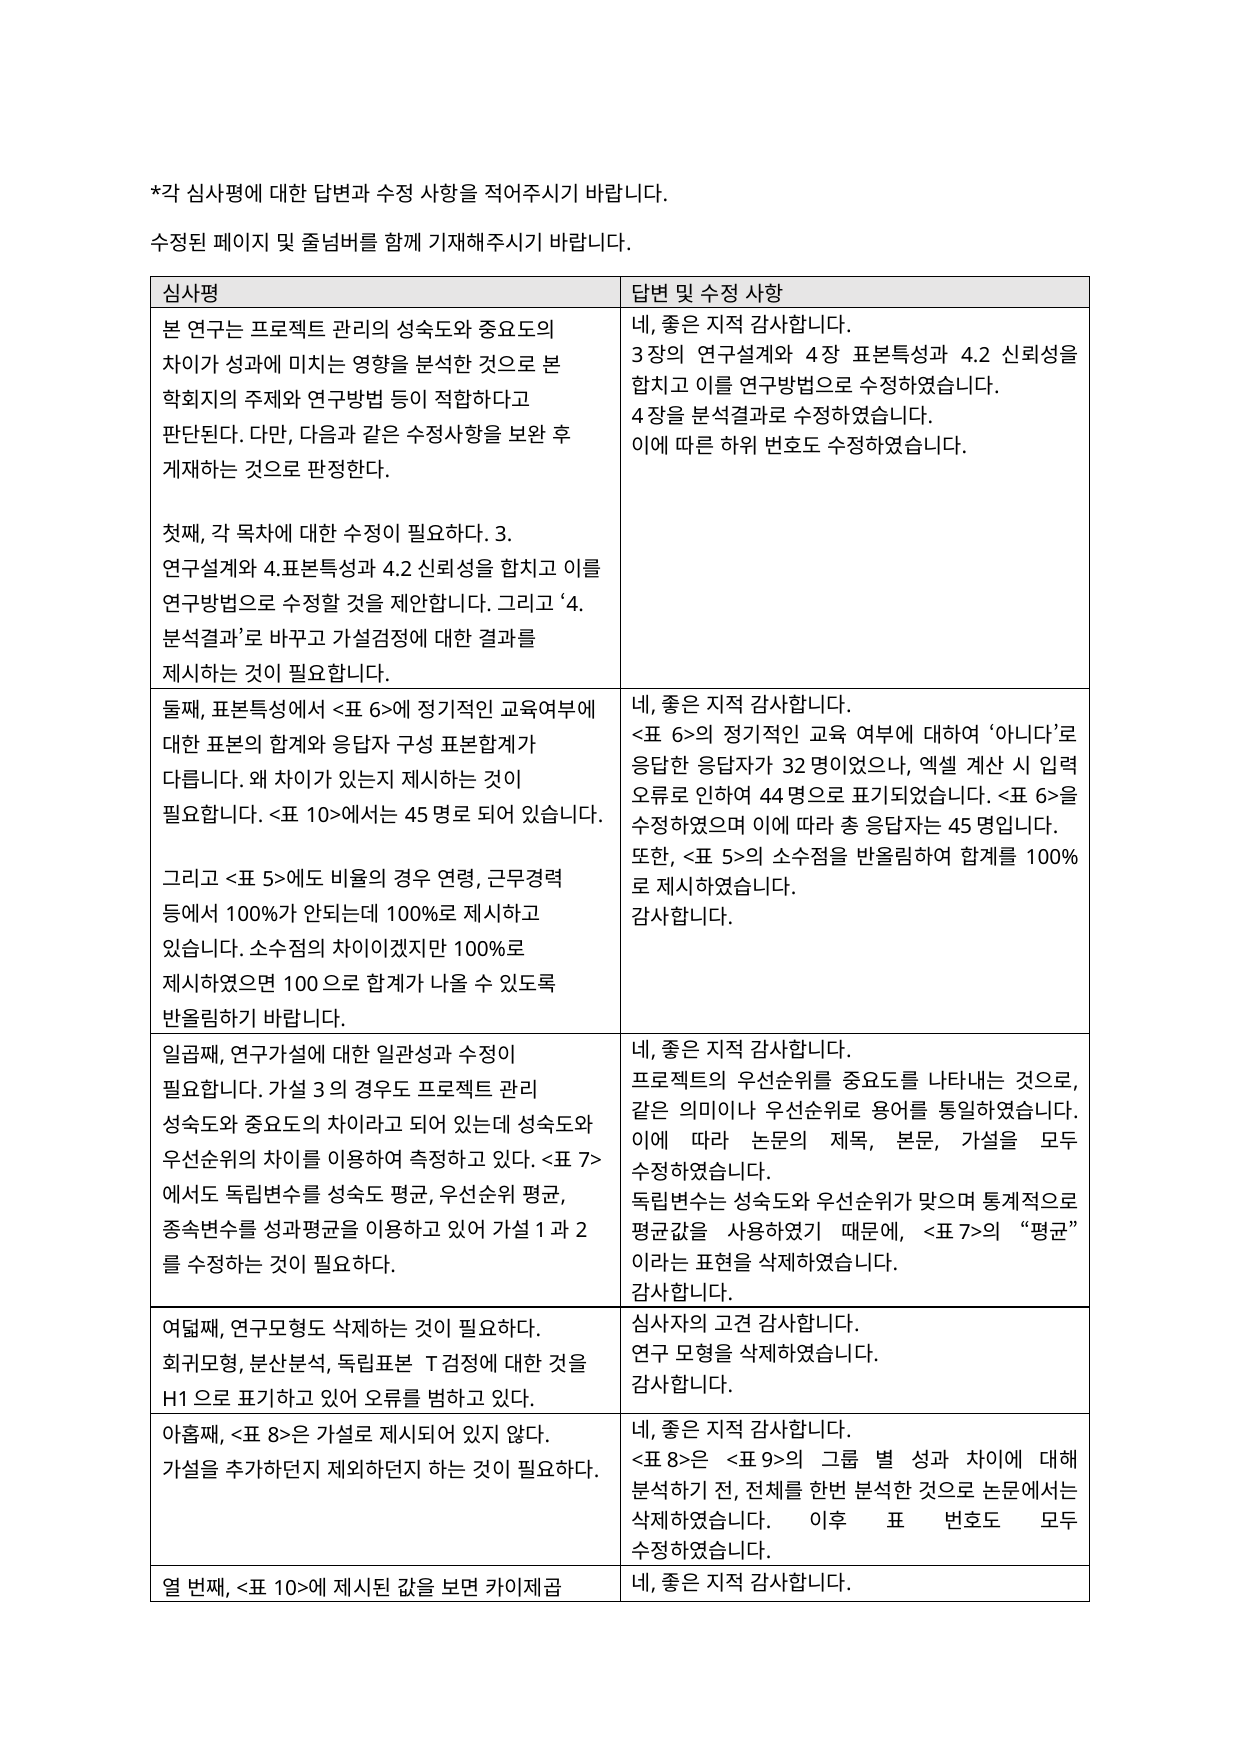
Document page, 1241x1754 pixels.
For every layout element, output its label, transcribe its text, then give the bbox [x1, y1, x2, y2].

table_header 답변 및 수정 사항 [621, 277, 1089, 307]
table_cell 아홉째, <표 8>은 가설로 제시되어 있지 않다. 가설을 추가하던지 제외하던지 하는 것이 필요하다. [151, 1414, 620, 1565]
text 수정된 페이지 및 줄넘버를 함께 기재해주시기 바랍니다. [150, 227, 1090, 257]
table_cell 심사자의 고견 감사합니다. 연구 모형을 삭제하였습니다. 감사합니다. [621, 1308, 1089, 1412]
table_cell 네, 좋은 지적 감사합니다. <표 6>의 정기적인 교육 여부에 대하여 ‘아니다’로 응답한 응답자가 32명이었으나, 엑셀 계산 시 입력 오류로 인하여 44명으로 표기되었습니다. <표 6>을 수정하였으며 이에 따라 총 응답자는 45명입니다. 또한, <표 5>의 소수점을 반올림하여 합계를 100%로 제시하였습니다. 감사합니다. [621, 689, 1089, 1033]
table_cell 네, 좋은 지적 감사합니다. 프로젝트의 우선순위를 중요도를 나타내는 것으로, 같은 의미이나 우선순위로 용어를 통일하였습니다. 이에 따라 논문의 제목, 본문, 가설을 모두 수정하였습니다. 독립변수는 성숙도와 우선순위가 맞으며 통계적으로 평균값을 사용하였기 때문에, <표7>의 “평균”이라는 표현을 삭제하였습니다. 감사합니다. [621, 1034, 1089, 1306]
table_cell 둘째, 표본특성에서 <표 6>에 정기적인 교육여부에 대한 표본의 합계와 응답자 구성 표본합계가 다릅니다. 왜 차이가 있는지 제시하는 것이 필요합니다. <표 10>에서는 45명로 되어 있습니다. 그리고 <표 5>에도 비율의 경우 연령, 근무경력 등에서 100%가 안되는데 100%로 제시하고 있습니다. 소수점의 차이이겠지만 100%로 제시하였으면 100으로 합계가 나올 수 있도록 반올림하기 바랍니다. [151, 689, 620, 1033]
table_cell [151, 1566, 620, 1601]
table_cell 여덟째, 연구모형도 삭제하는 것이 필요하다. 회귀모형, 분산분석, 독립표본 T검정에 대한 것을 H1으로 표기하고 있어 오류를 범하고 있다. [151, 1308, 620, 1412]
text *각 심사평에 대한 답변과 수정 사항을 적어주시기 바랍니다. [150, 177, 1090, 207]
table_cell 일곱째, 연구가설에 대한 일관성과 수정이 필요합니다. 가설 3의 경우도 프로젝트 관리 성숙도와 중요도의 차이라고 되어 있는데 성숙도와 우선순위의 차이를 이용하여 측정하고 있다. <표 7>에서도 독립변수를 성숙도 평균, 우선순위 평균, 종속변수를 성과평균을 이용하고 있어 가설1과 2를 수정하는 것이 필요하다. [151, 1034, 620, 1306]
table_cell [621, 1566, 1089, 1601]
table_cell 네, 좋은 지적 감사합니다. <표8>은 <표9>의 그룹 별 성과 차이에 대해 분석하기 전, 전체를 한번 분석한 것으로 논문에서는 삭제하였습니다. 이후 표 번호도 모두 수정하였습니다. [621, 1414, 1089, 1565]
table_header 심사평 [151, 277, 620, 307]
table_cell 네, 좋은 지적 감사합니다. 3장의 연구설계와 4장 표본특성과 4.2 신뢰성을 합치고 이를 연구방법으로 수정하였습니다. 4장을 분석결과로 수정하였습니다. 이에 따른 하위 번호도 수정하였습니다. [621, 308, 1089, 687]
table_cell 본 연구는 프로젝트 관리의 성숙도와 중요도의 차이가 성과에 미치는 영향을 분석한 것으로 본 학회지의 주제와 연구방법 등이 적합하다고 판단된다. 다만, 다음과 같은 수정사항을 보완 후 게재하는 것으로 판정한다. 첫째, 각 목차에 대한 수정이 필요하다. 3. 연구설계와 4.표본특성과 4.2 신뢰성을 합치고 이를 연구방법으로 수정할 것을 제안합니다. 그리고 ‘4. 분석결과’로 바꾸고 가설검정에 대한 결과를 제시하는 것이 필요합니다. [151, 308, 620, 687]
